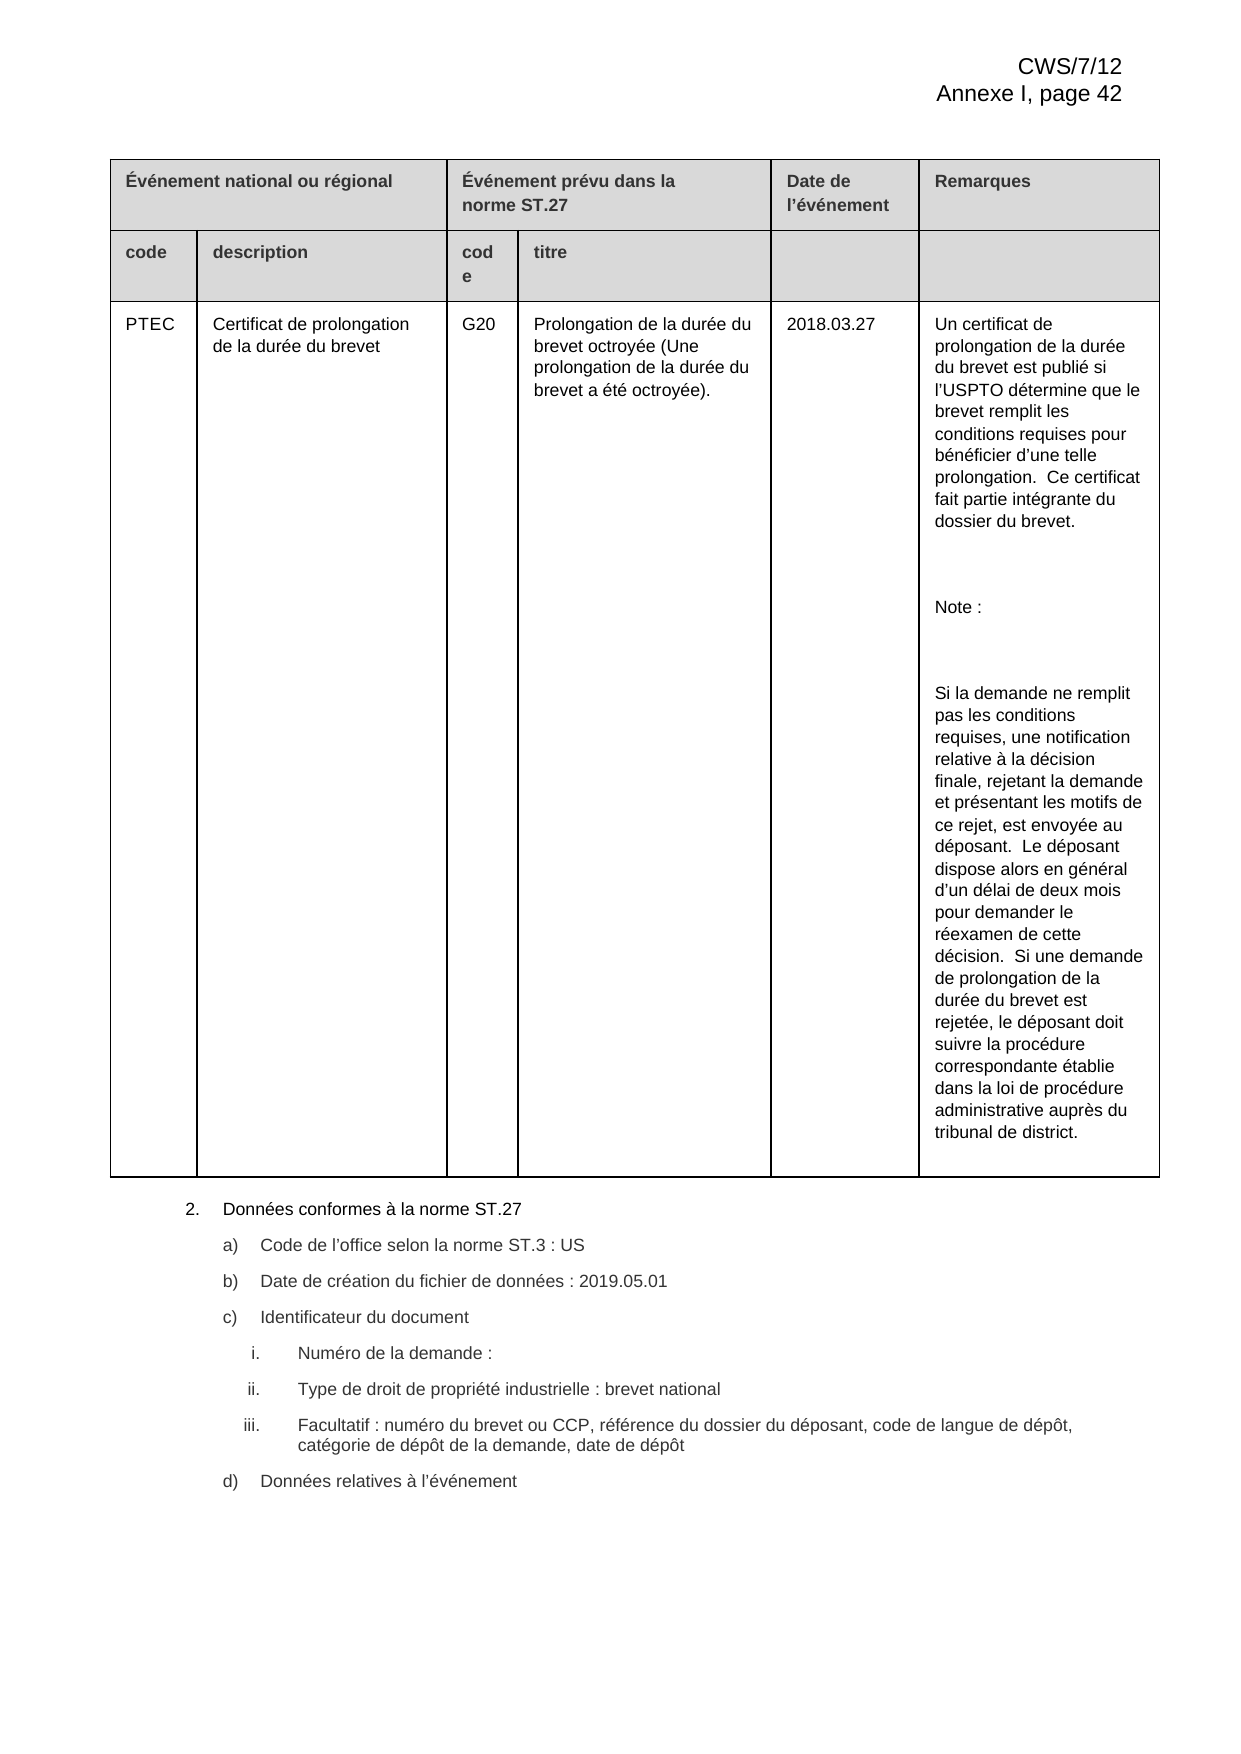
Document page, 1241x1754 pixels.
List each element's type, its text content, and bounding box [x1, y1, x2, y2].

list Date de création du fichier de données : 2019.05.01 [223, 1270, 1122, 1291]
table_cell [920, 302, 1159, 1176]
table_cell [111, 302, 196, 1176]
list Identificateur du document [223, 1306, 1122, 1327]
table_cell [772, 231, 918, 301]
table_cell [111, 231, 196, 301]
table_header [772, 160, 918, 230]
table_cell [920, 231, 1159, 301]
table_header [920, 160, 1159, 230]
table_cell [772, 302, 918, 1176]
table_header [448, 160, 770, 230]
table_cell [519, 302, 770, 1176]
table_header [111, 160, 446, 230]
list Données relatives à l’événement [223, 1471, 1122, 1491]
list Données conformes à la norme ST.27 [185, 1198, 1122, 1219]
list Numéro de la demande : [260, 1342, 1122, 1363]
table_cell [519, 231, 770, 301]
list Facultatif : numéro du brevet ou CCP, référence du dossier du déposant, code de langue de dépôt, catégorie de dépôt de la demande, date de dépôt [260, 1414, 1122, 1455]
list Type de droit de propriété industrielle : brevet national [260, 1378, 1122, 1399]
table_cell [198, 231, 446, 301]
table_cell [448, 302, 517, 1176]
list Code de l’office selon la norme ST.3 : US [223, 1234, 1122, 1255]
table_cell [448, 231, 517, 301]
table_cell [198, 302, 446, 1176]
